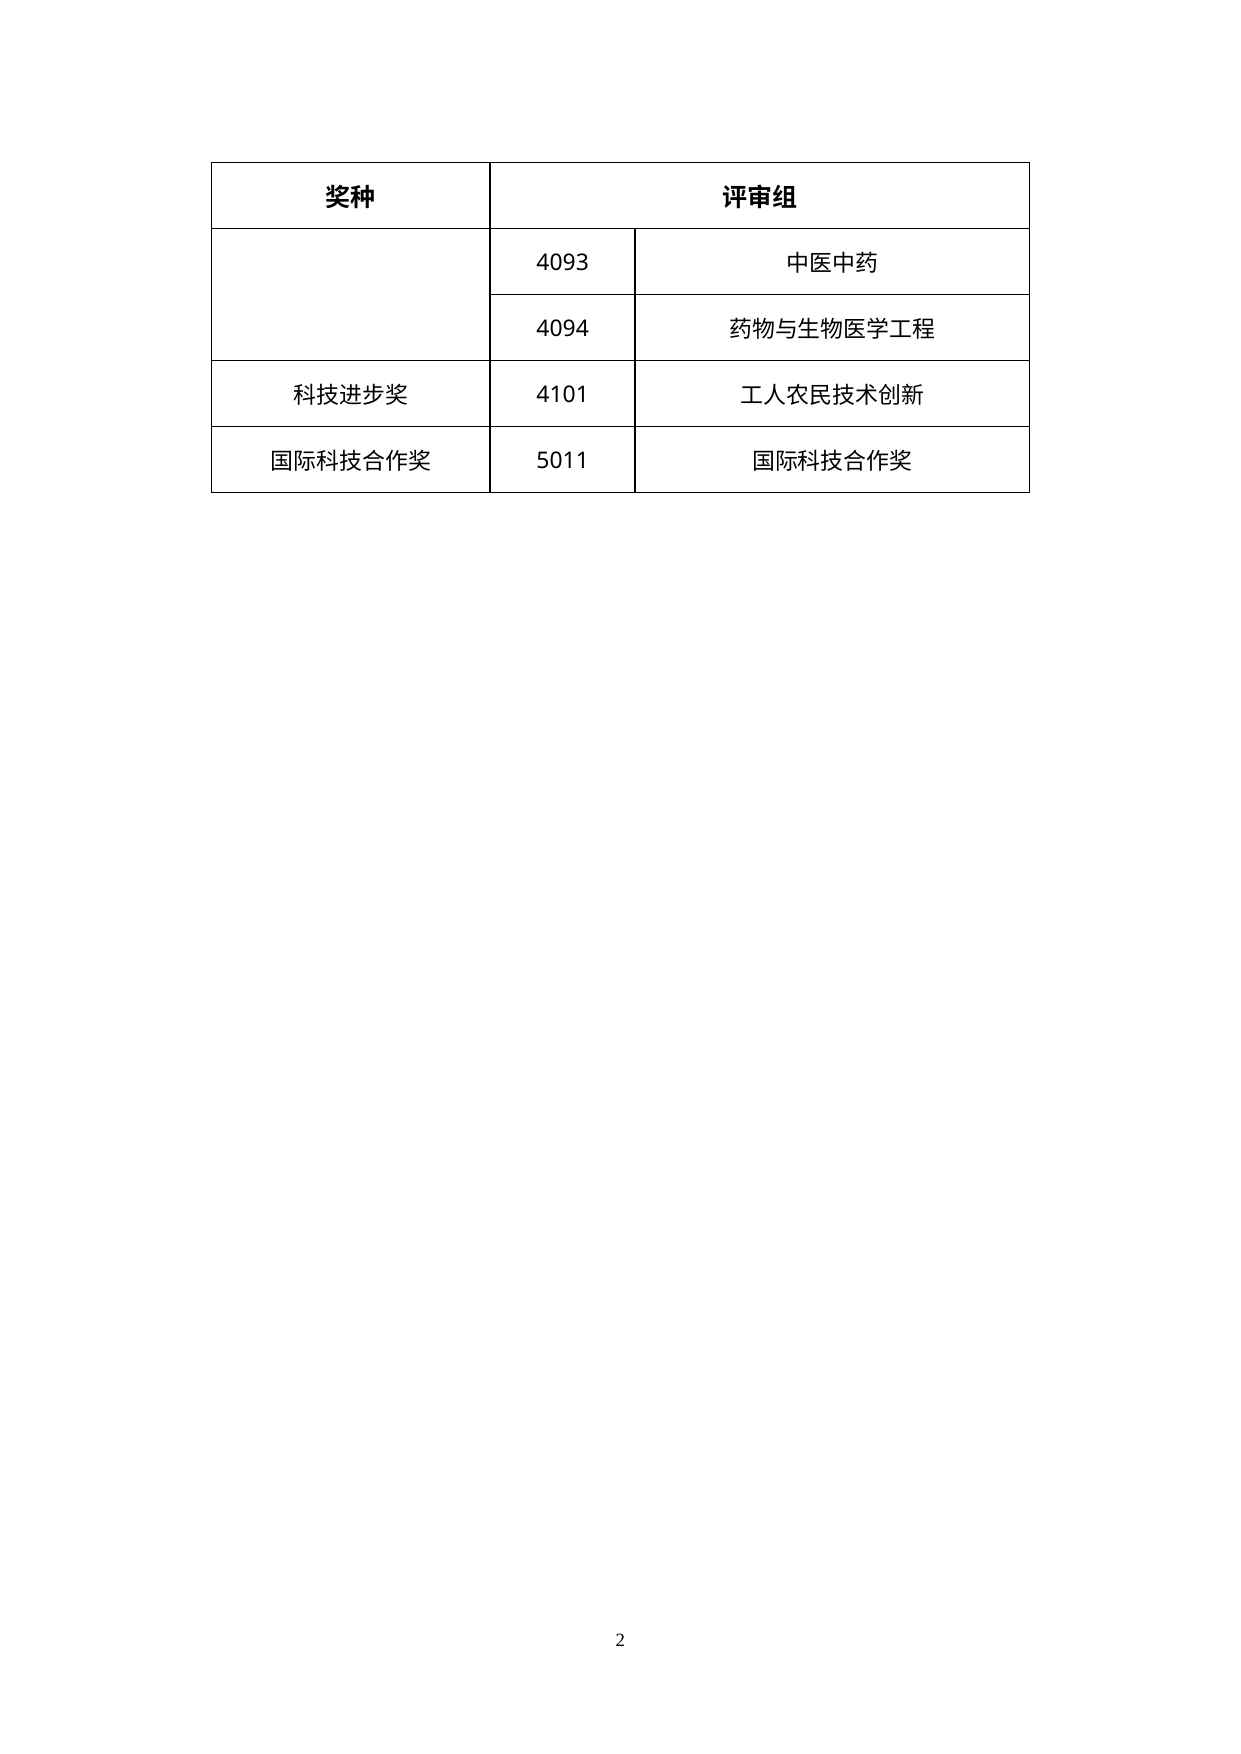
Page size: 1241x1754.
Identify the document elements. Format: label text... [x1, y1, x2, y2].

table_cell 4093 [491, 229, 634, 294]
table_cell 5011 [491, 427, 634, 492]
table_cell 4101 [491, 361, 634, 426]
table_cell 中医中药 [636, 229, 1029, 294]
table_header 评审组 [491, 163, 1029, 228]
table_cell 国际科技合作奖 [636, 427, 1029, 492]
table_cell 工人农民技术创新 [636, 361, 1029, 426]
table_cell 国际科技合作奖 [212, 427, 489, 492]
table_header 奖种 [212, 163, 489, 228]
table_cell 4094 [491, 295, 634, 360]
table_cell 科技进步奖 [212, 361, 489, 426]
table_cell 药物与生物医学工程 [636, 295, 1029, 360]
